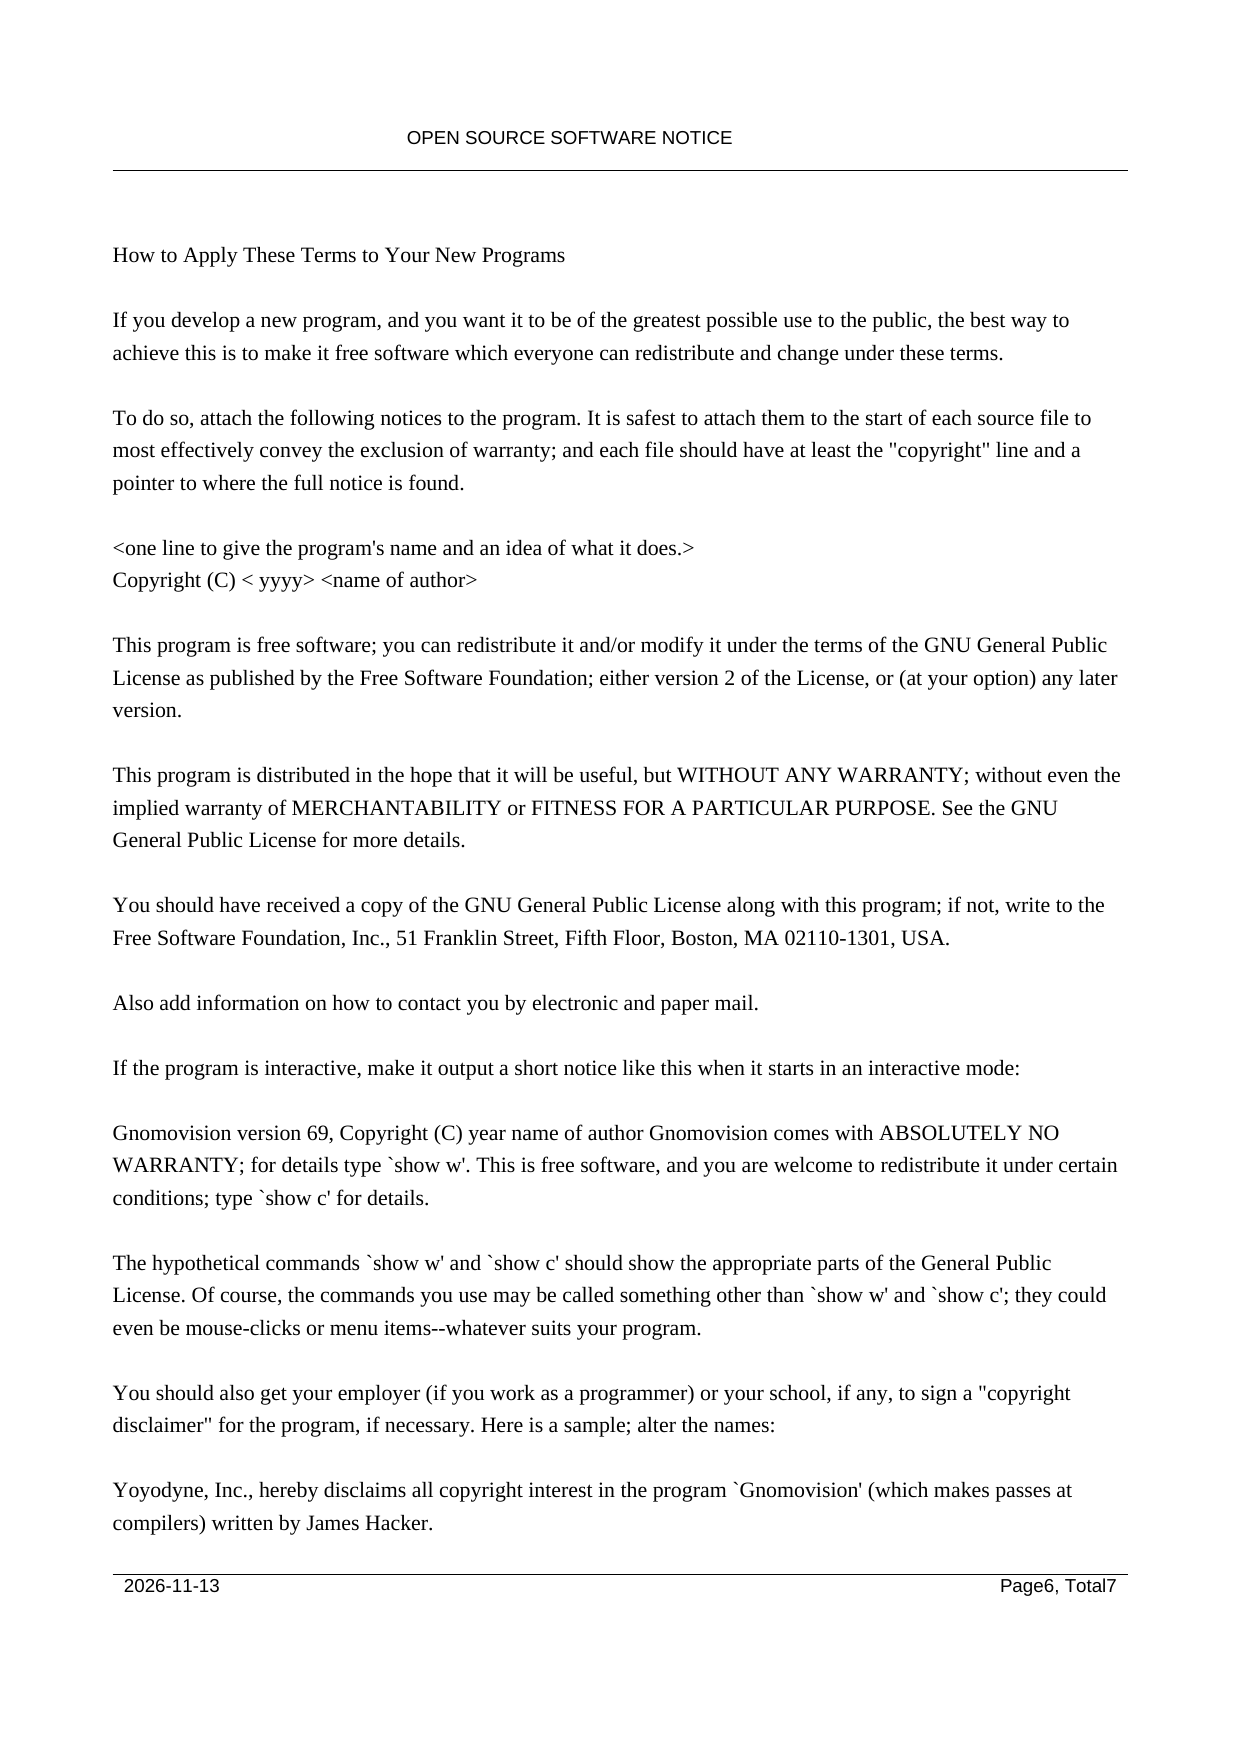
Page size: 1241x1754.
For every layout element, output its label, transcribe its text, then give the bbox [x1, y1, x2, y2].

text You should have received a copy of the GNU General Public License along with this program; if not, write to the Free Software Foundation, Inc., 51 Franklin Street, Fifth Floor, Boston, MA 02110-1301, USA. [112, 889, 1128, 954]
text This program is free software; you can redistribute it and/or modify it under the terms of the GNU General Public License as published by the Free Software Foundation; either version 2 of the License, or (at your option) any later version. [112, 629, 1128, 726]
text To do so, attach the following notices to the program. It is safest to attach them to the start of each source file to most effectively convey the exclusion of warranty; and each file should have at least the "copyright" line and a pointer to where the full notice is found. [112, 401, 1128, 499]
text Gnomovision version 69, Copyright (C) year name of author Gnomovision comes with ABSOLUTELY NO WARRANTY; for details type `show w'. This is free software, and you are welcome to redistribute it under certain conditions; type `show c' for details. [112, 1116, 1128, 1214]
text You should also get your employer (if you work as a programmer) or your school, if any, to sign a "copyright disclaimer" for the program, if necessary. Here is a sample; alter the names: [112, 1376, 1128, 1441]
text This program is distributed in the hope that it will be useful, but WITHOUT ANY WARRANTY; without even the implied warranty of MERCHANTABILITY or FITNESS FOR A PARTICULAR PURPOSE. See the GNU General Public License for more details. [112, 759, 1128, 856]
text How to Apply These Terms to Your New Programs [112, 239, 1128, 271]
text Copyright (C) < yyyy> <name of author> [112, 564, 1128, 596]
text Also add information on how to contact you by electronic and paper mail. [112, 986, 1128, 1019]
text If you develop a new program, and you want it to be of the greatest possible use to the public, the best way to achieve this is to make it free software which everyone can redistribute and change under these terms. [112, 304, 1128, 369]
text The hypothetical commands `show w' and `show c' should show the appropriate parts of the General Public License. Of course, the commands you use may be called something other than `show w' and `show c'; they could even be mouse-clicks or menu items--whatever suits your program. [112, 1246, 1128, 1344]
text <one line to give the program's name and an idea of what it does.> [112, 531, 1128, 564]
text Yoyodyne, Inc., hereby disclaims all copyright interest in the program `Gnomovision' (which makes passes at compilers) written by James Hacker. [112, 1474, 1128, 1539]
text If the program is interactive, make it output a short notice like this when it starts in an interactive mode: [112, 1051, 1128, 1084]
